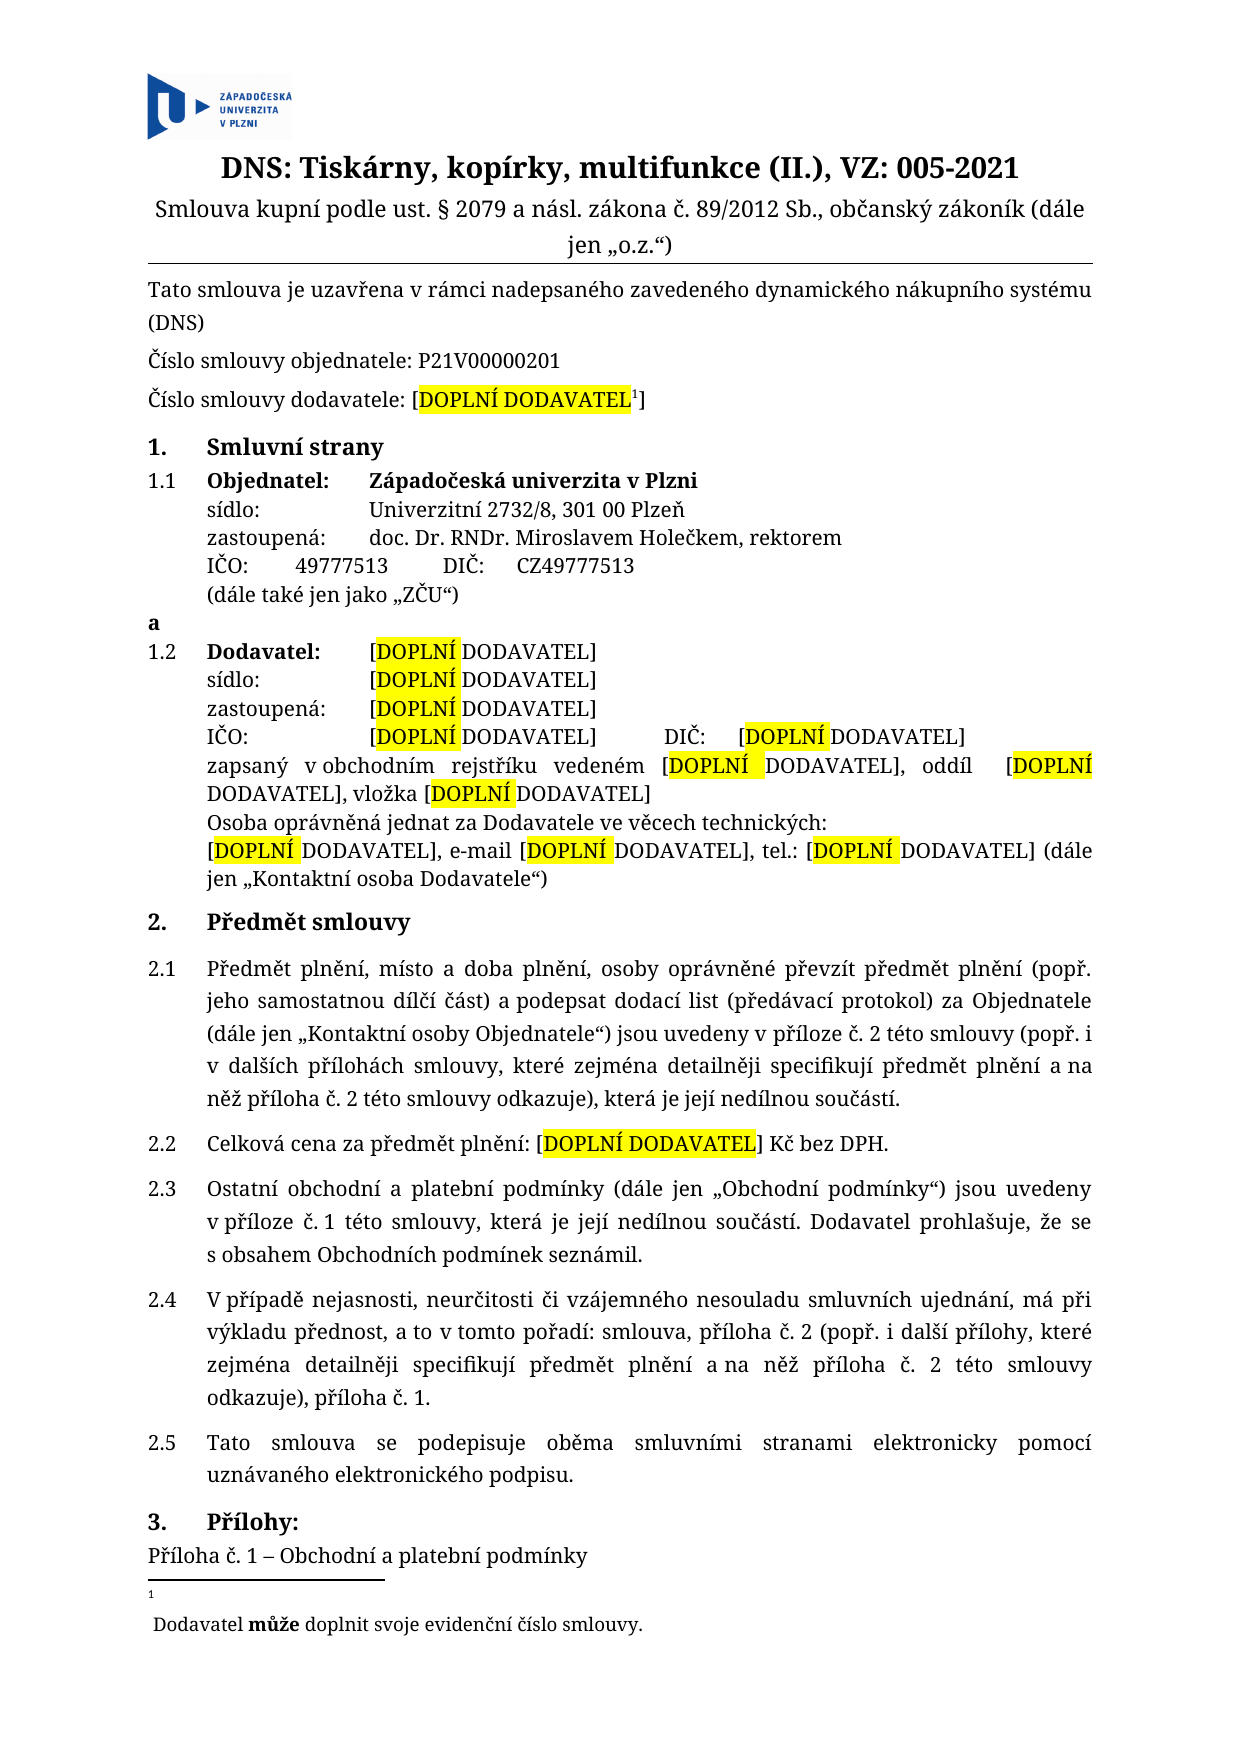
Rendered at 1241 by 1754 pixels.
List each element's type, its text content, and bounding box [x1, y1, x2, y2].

text zapsaný v obchodním rejstříku vedeném [DOPLNÍ DODAVATEL], oddíl [DOPLNÍ DODAVATEL], vložka [DOPLNÍ DODAVATEL] [207, 751, 1093, 808]
text DNS: Tiskárny, kopírky, multifunkce (II.), VZ: 005-2021 [148, 148, 1093, 187]
list Ostatní obchodní a platební podmínky (dále jen „Obchodní podmínky“) jsou uvedeny v příloze č. 1 této smlouvy, která je její nedílnou součástí. Dodavatel prohlašuje, že se s obsahem Obchodních podmínek seznámil. [148, 1174, 1093, 1268]
text IČO: 49777513 DIČ: CZ49777513 [207, 552, 1093, 580]
list Celková cena za předmět plnění: [DOPLNÍ DODAVATEL] Kč bez DPH. [756, 1129, 1093, 1158]
text Osoba oprávněná jednat za Dodavatele ve věcech technických: [207, 808, 1093, 836]
text Příloha č. 1 – Obchodní a platební podmínky [148, 1541, 1093, 1570]
text IČO: [DOPLNÍ DODAVATEL] DIČ: [DOPLNÍ DODAVATEL] [830, 722, 1093, 751]
list Přílohy: [148, 1505, 1093, 1537]
text (dále také jen jako „ZČU“) [207, 580, 1093, 608]
text Číslo smlouvy dodavatele: [DOPLNÍ DODAVATEL] [148, 385, 419, 414]
text sídlo: [DOPLNÍ DODAVATEL] [207, 665, 376, 694]
text zastoupená: [DOPLNÍ DODAVATEL] [461, 694, 1093, 722]
list Tato smlouva se podepisuje oběma smluvními stranami elektronicky pomocí uznávaného elektronického podpisu. [148, 1428, 1093, 1489]
text sídlo: Univerzitní 2732/8, 301 00 Plzeň [207, 495, 1093, 523]
list Smluvní strany [148, 430, 1093, 462]
text IČO: [DOPLNÍ DODAVATEL] DIČ: [DOPLNÍ DODAVATEL] [207, 722, 376, 751]
text a [148, 608, 1093, 637]
text IČO: [DOPLNÍ DODAVATEL] DIČ: [DOPLNÍ DODAVATEL] [461, 722, 745, 751]
list Dodavatel: [DOPLNÍ DODAVATEL] [461, 637, 1093, 665]
list Celková cena za předmět plnění: [DOPLNÍ DODAVATEL] Kč bez DPH. [148, 1129, 543, 1158]
picture [147, 73, 292, 140]
list Dodavatel: [DOPLNÍ DODAVATEL] [148, 637, 376, 665]
text [DOPLNÍ DODAVATEL], e-mail [DOPLNÍ DODAVATEL], tel.: [DOPLNÍ DODAVATEL] (dále jen „Kontaktní osoba Dodavatele“) [207, 836, 1093, 893]
list Předmět smlouvy [148, 905, 1093, 937]
list Předmět plnění, místo a doba plnění, osoby oprávněné převzít předmět plnění (popř. jeho samostatnou dílčí část) a podepsat dodací list (předávací protokol) za Objednatele (dále jen „Kontaktní osoby Objednatele“) jsou uvedeny v příloze č. 2 této smlouvy (popř. i v dalších přílohách smlouvy, které zejména detailněji specifikují předmět plnění a na něž příloha č. 2 této smlouvy odkazuje), která je její nedílnou součástí. [148, 954, 1093, 1113]
list V případě nejasnosti, neurčitosti či vzájemného nesouladu smluvních ujednání, má při výkladu přednost, a to v tomto pořadí: smlouva, příloha č. 2 (popř. i další přílohy, které zejména detailněji specifikují předmět plnění a na něž příloha č. 2 této smlouvy odkazuje), příloha č. 1. [148, 1285, 1093, 1411]
text Číslo smlouvy dodavatele: [DOPLNÍ DODAVATEL] [631, 385, 1093, 414]
text Číslo smlouvy objednatele: P21V00000201 [148, 346, 1093, 375]
text sídlo: [DOPLNÍ DODAVATEL] [461, 665, 1093, 694]
text Smlouva kupní podle ust. § 2079 a násl. zákona č. 89/2012 Sb., občanský zákoník (dále jen „o.z.“) [148, 193, 1093, 263]
list Objednatel: Západočeská univerzita v Plzni [148, 466, 1093, 495]
text zastoupená: doc. Dr. RNDr. Miroslavem Holečkem, rektorem [207, 523, 1093, 552]
text zastoupená: [DOPLNÍ DODAVATEL] [207, 694, 376, 722]
text Tato smlouva je uzavřena v rámci nadepsaného zavedeného dynamického nákupního systému (DNS) [148, 275, 1093, 336]
